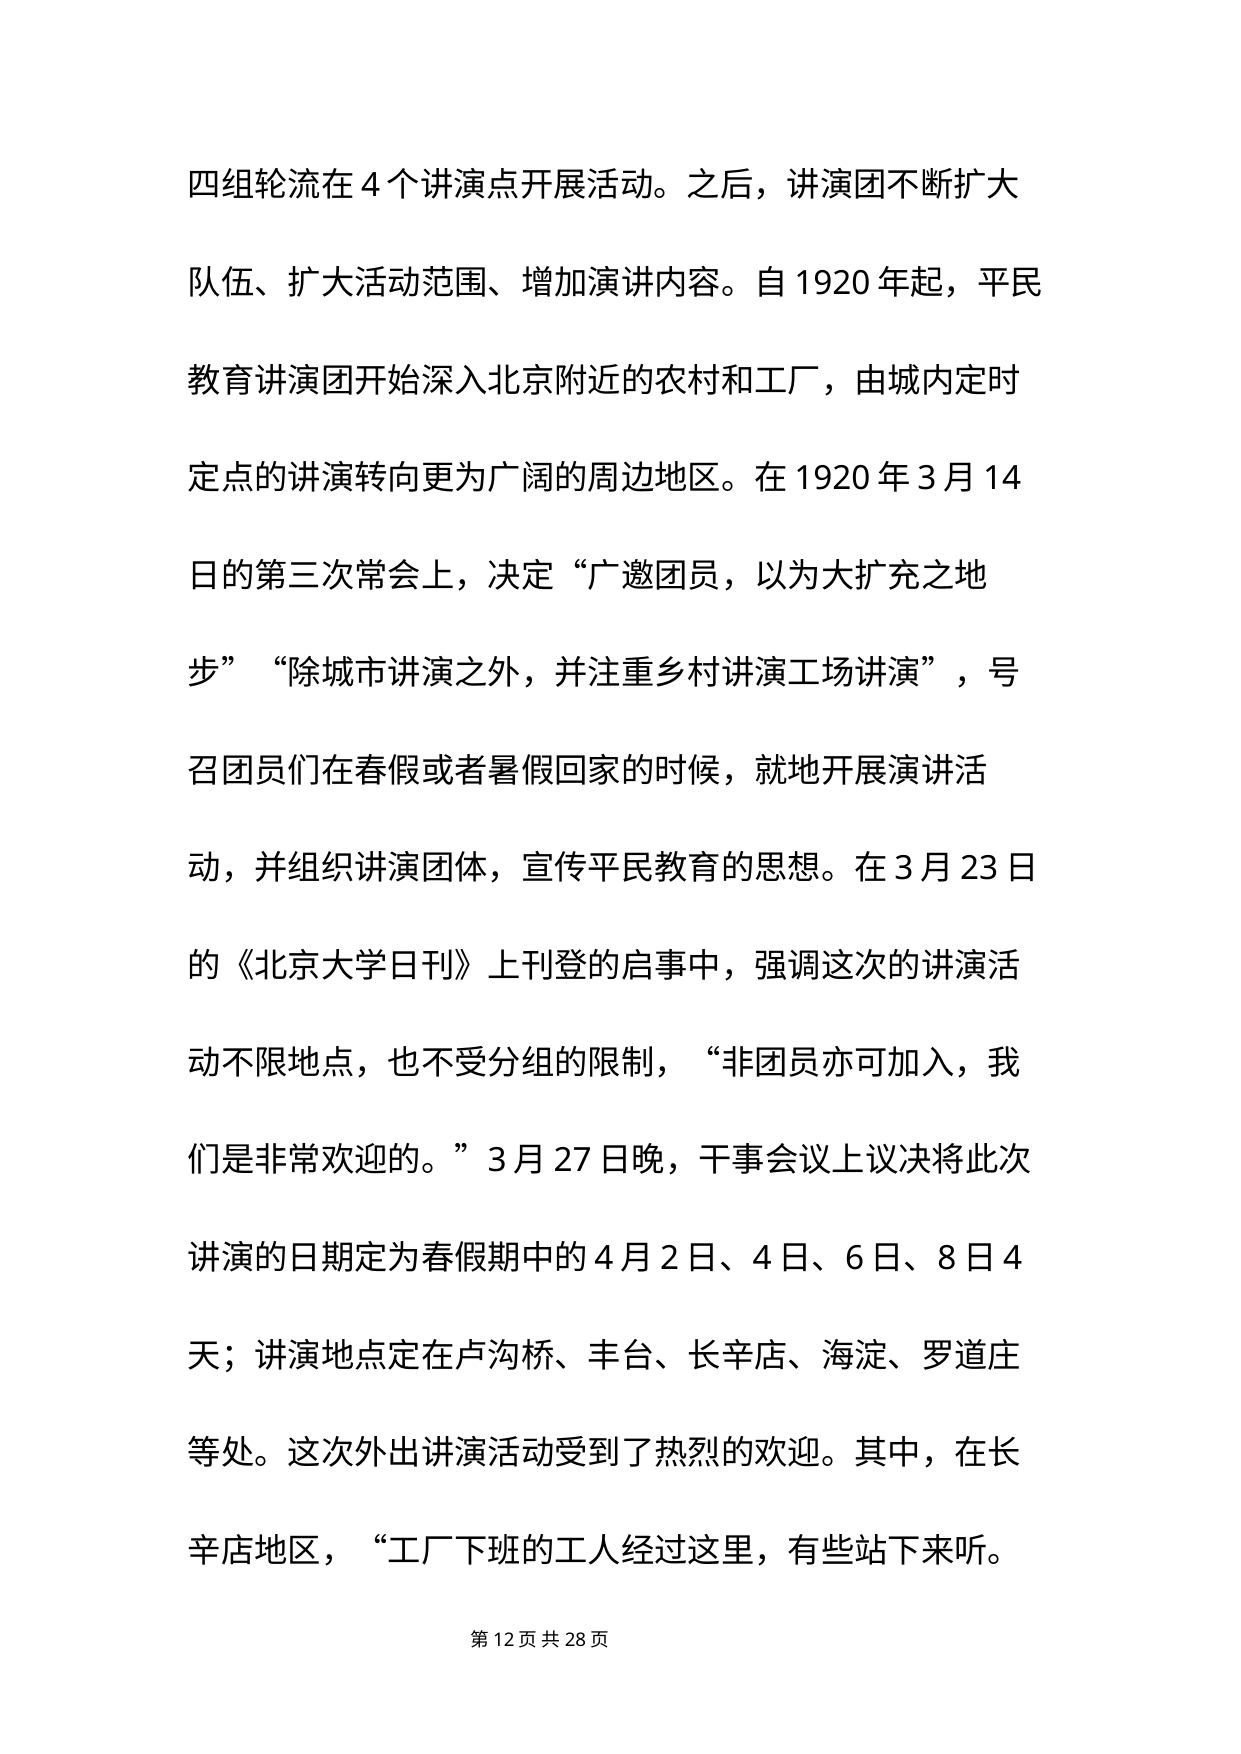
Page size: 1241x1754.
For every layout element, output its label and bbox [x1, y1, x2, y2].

text [187, 150, 1053, 1580]
